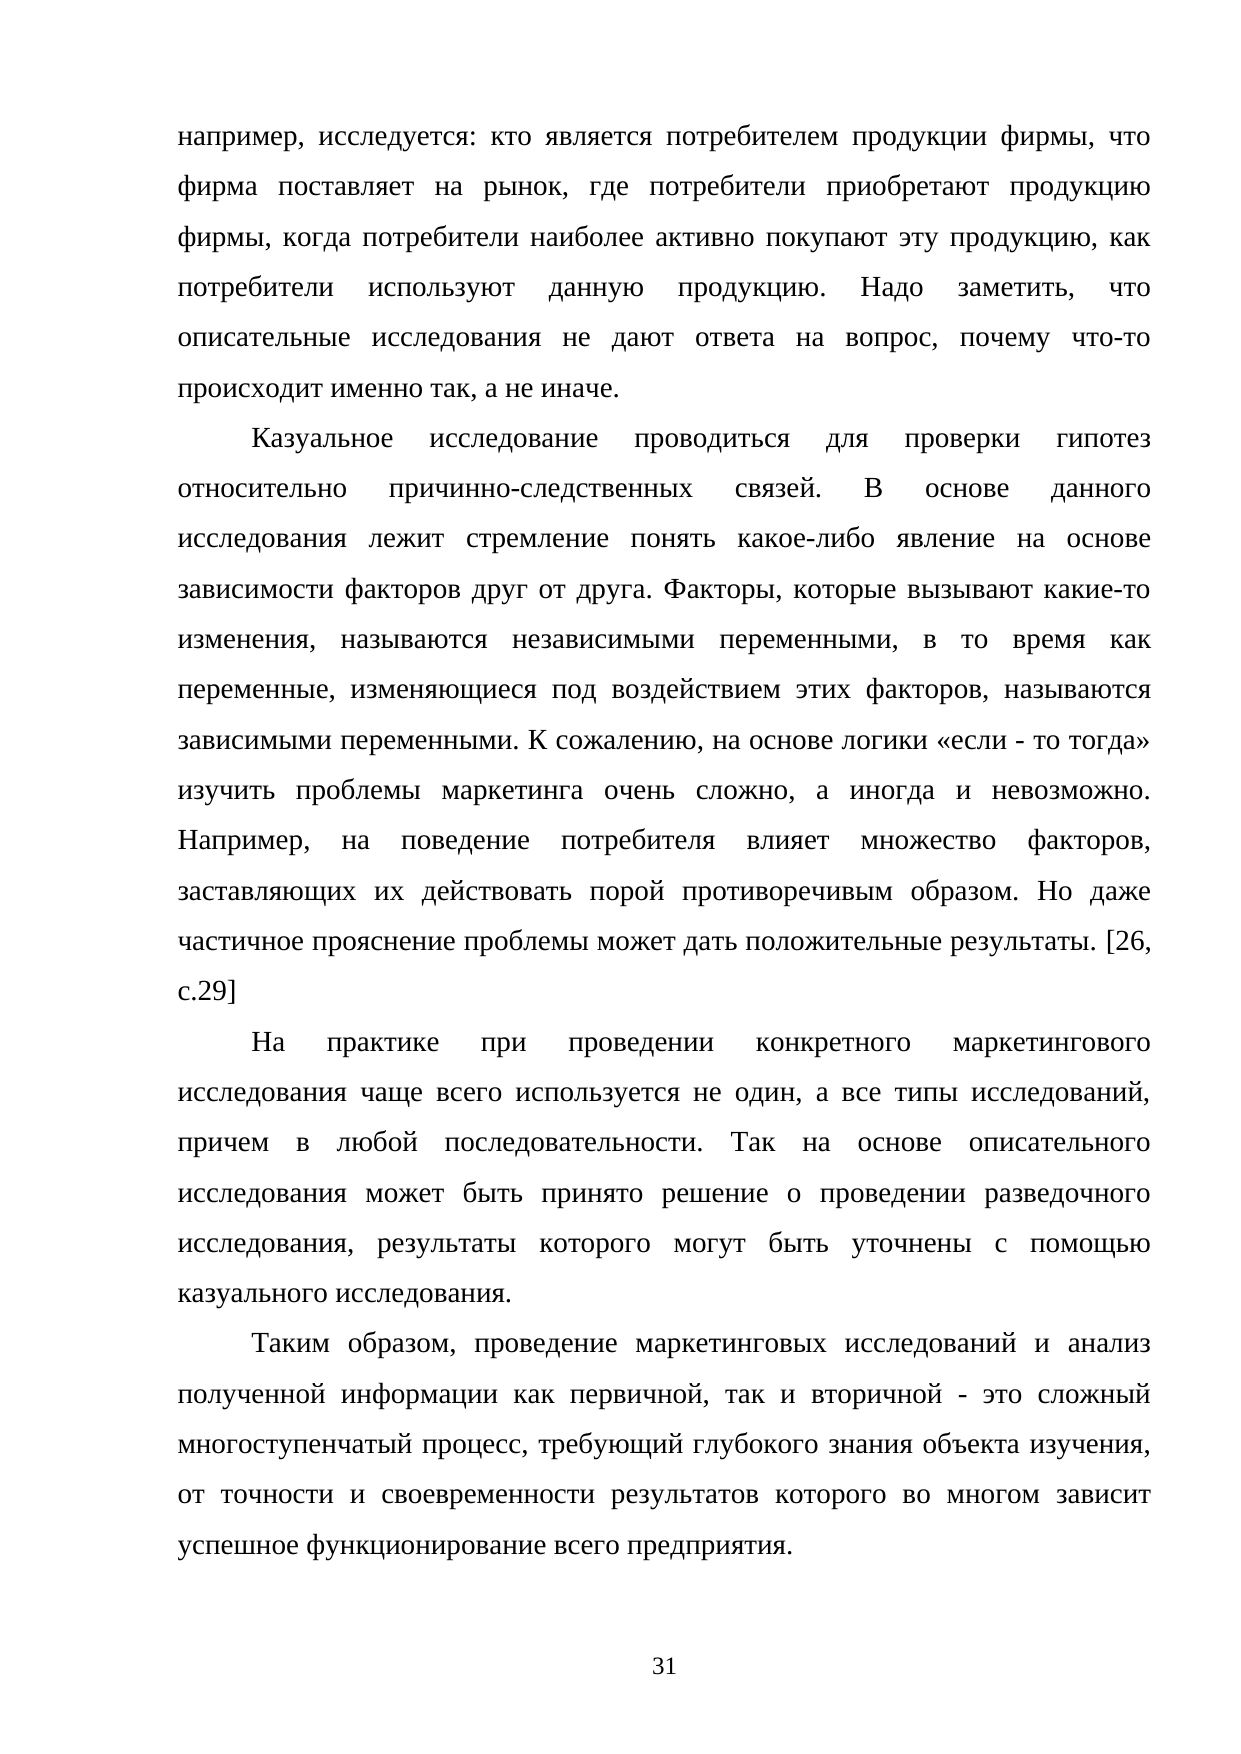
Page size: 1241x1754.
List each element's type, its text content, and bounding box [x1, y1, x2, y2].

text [177, 118, 1152, 403]
text На практике при проведении конкретного маркетингового исследования чаще всего используется не один, а все типы исследований, причем в любой последовательности. Так на основе описательного исследования может быть принято решение о проведении разведочного исследования, результаты которого могут быть уточнены с помощью казуального исследования. [177, 1024, 1152, 1309]
text Казуальное исследование проводиться для проверки гипотез относительно причинно-следственных связей. В основе данного исследования лежит стремление понять какое-либо явление на основе зависимости факторов друг от друга. Факторы, которые вызывают какие-то изменения, называются независимыми переменными, в то время как переменные, изменяющиеся под воздействием этих факторов, называются зависимыми переменными. К сожалению, на основе логики «если - то тогда» изучить проблемы маркетинга очень сложно, а иногда и невозможно. Например, на поведение потребителя влияет множество факторов, заставляющих их действовать порой противоречивым образом. Но даже частичное прояснение проблемы может дать положительные результаты. [26, с.29] [177, 420, 1152, 1007]
text Таким образом, проведение маркетинговых исследований и анализ полученной информации как первичной, так и вторичной - это сложный многоступенчатый процесс, требующий глубокого знания объекта изучения, от точности и своевременности результатов которого во многом зависит успешное функционирование всего предприятия. [177, 1326, 1152, 1560]
